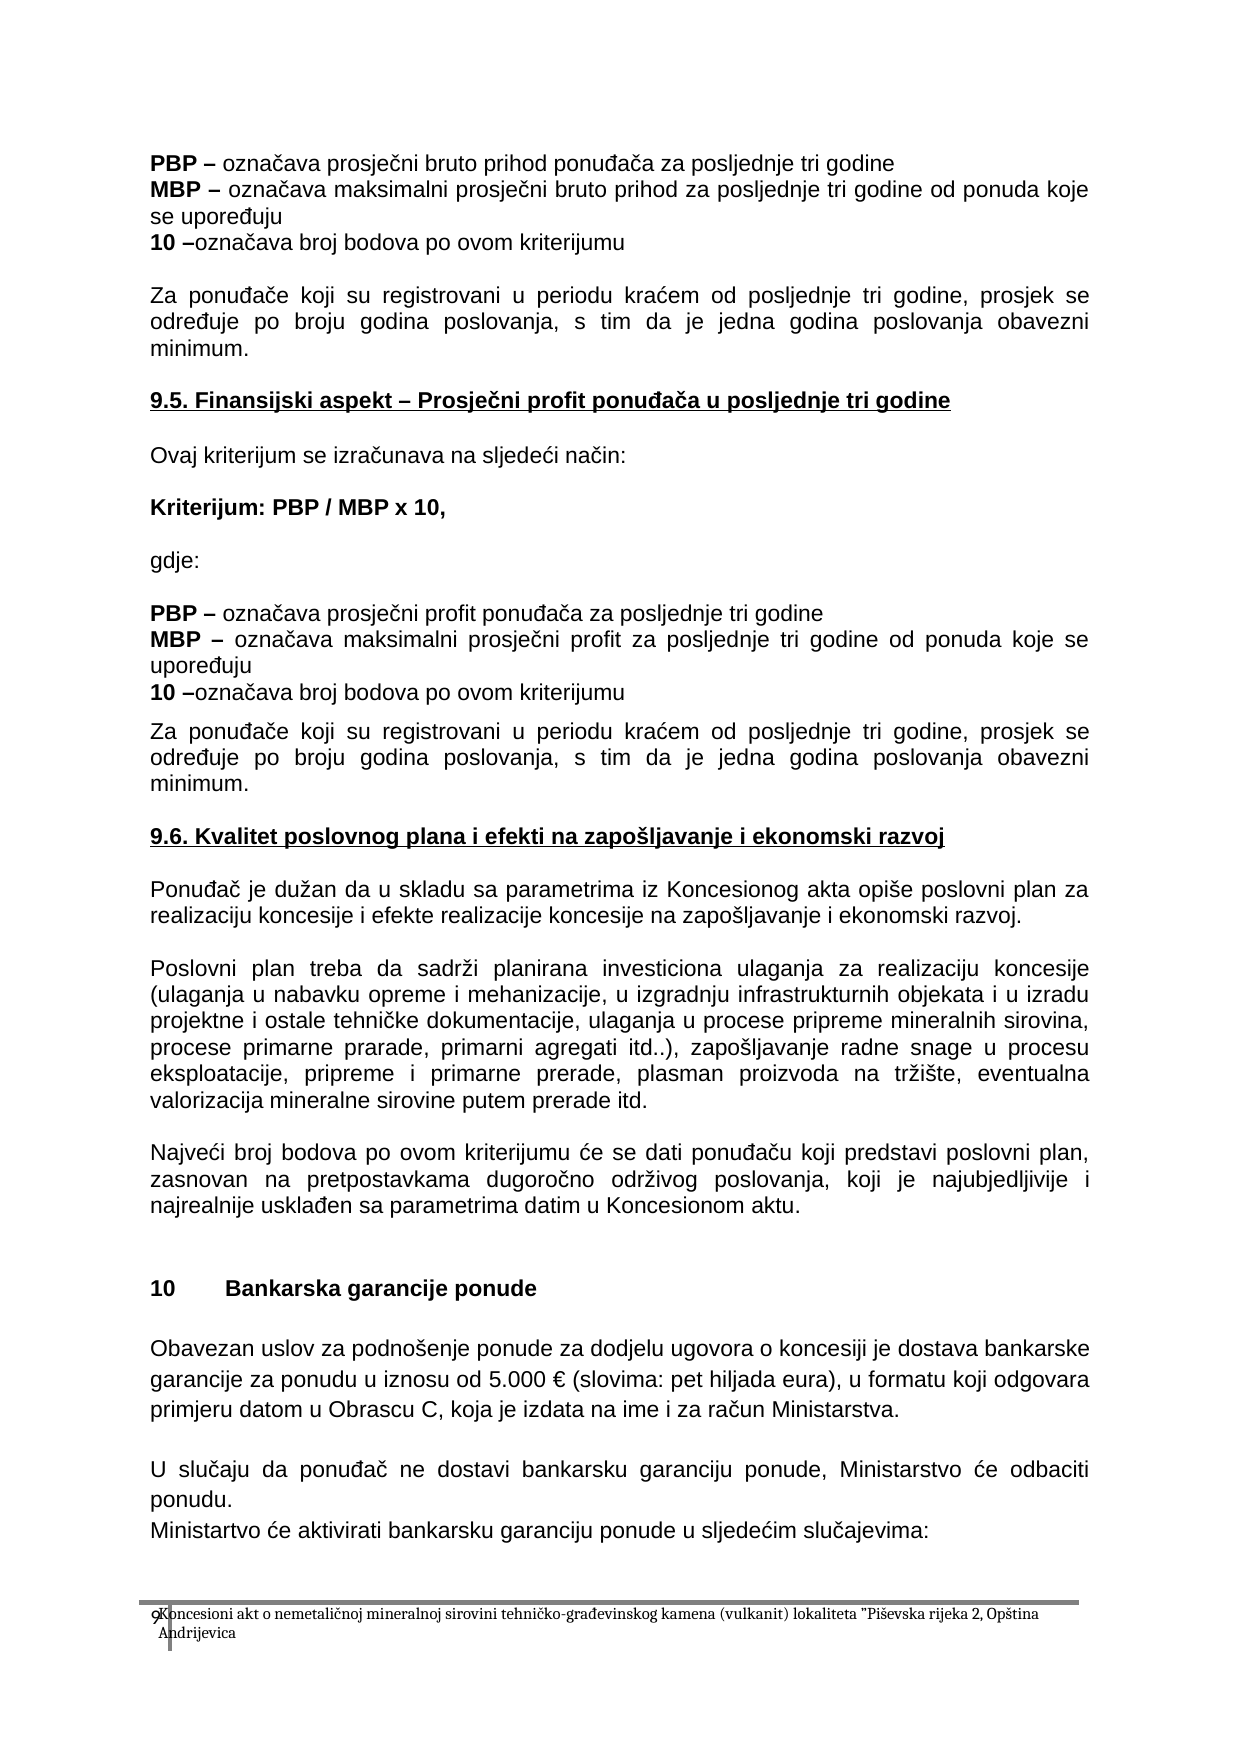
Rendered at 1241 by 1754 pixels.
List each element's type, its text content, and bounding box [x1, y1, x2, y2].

text Za ponuđače koji su registrovani u periodu kraćem od posljednje tri godine, prosjek se određuje po broju godina poslovanja, s tim da je jedna godina poslovanja obavezni minimum. [150, 282, 1090, 361]
text PBP – označava prosječni profit ponuđača za posljednje tri godine [150, 600, 1090, 626]
text 9.5. Finansijski aspekt – Prosječni profit ponuđača u posljednje tri godine [150, 387, 1090, 413]
text Ministartvo će aktivirati bankarsku garanciju ponude u sljedećim slučajevima: [150, 1517, 1090, 1543]
text Kriterijum: PBP / MBP x 10, [150, 494, 1090, 521]
text Obavezan uslov za podnošenje ponude za dodjelu ugovora o koncesiji je dostava bankarske garancije za ponudu u iznosu od 5.000 € (slovima: pet hiljada eura), u formatu koji odgovara primjeru datom u Obrascu C, koja je izdata na ime i za račun Ministarstva. [150, 1335, 1090, 1422]
text 9.6. Kvalitet poslovnog plana i efekti na zapošljavanje i ekonomski razvoj [150, 823, 1090, 849]
text 10 –označava broj bodova po ovom kriterijumu [150, 229, 1090, 255]
text gdje: [150, 547, 1090, 573]
text MBP – označava maksimalni prosječni bruto prihod za posljednje tri godine od ponuda koje se upoređuju [150, 176, 1090, 229]
text Najveći broj bodova po ovom kriterijumu će se dati ponuđaču koji predstavi poslovni plan, zasnovan na pretpostavkama dugoročno održivog poslovanja, koji je najubjedljivije i najrealnije usklađen sa parametrima datim u Koncesionom aktu. [150, 1139, 1090, 1218]
text Ponuđač je dužan da u skladu sa parametrima iz Koncesionog akta opiše poslovni plan za realizaciju koncesije i efekte realizacije koncesije na zapošljavanje i ekonomski razvoj. [150, 876, 1090, 928]
text Za ponuđače koji su registrovani u periodu kraćem od posljednje tri godine, prosjek se određuje po broju godina poslovanja, s tim da je jedna godina poslovanja obavezni minimum. [150, 718, 1090, 797]
text PBP – označava prosječni bruto prihod ponuđača za posljednje tri godine [150, 150, 1090, 176]
subtitle Bankarska garancije ponude [150, 1275, 1090, 1301]
text MBP – označava maksimalni prosječni profit za posljednje tri godine od ponuda koje se upoređuju [150, 626, 1090, 679]
text Ovaj kriterijum se izračunava na sljedeći način: [150, 442, 1090, 468]
text Poslovni plan treba da sadrži planirana investiciona ulaganja za realizaciju koncesije (ulaganja u nabavku opreme i mehanizacije, u izgradnju infrastrukturnih objekata i u izradu projektne i ostale tehničke dokumentacije, ulaganja u procese pripreme mineralnih sirovina, procese primarne prarade, primarni agregati itd..), zapošljavanje radne snage u procesu eksploatacije, pripreme i primarne prerade, plasman proizvoda na tržište, eventualna valorizacija mineralne sirovine putem prerade itd. [150, 955, 1090, 1113]
text U slučaju da ponuđač ne dostavi bankarsku garanciju ponude, Ministarstvo će odbaciti ponudu. [150, 1456, 1090, 1513]
text 10 –označava broj bodova po ovom kriterijumu [150, 679, 1090, 705]
